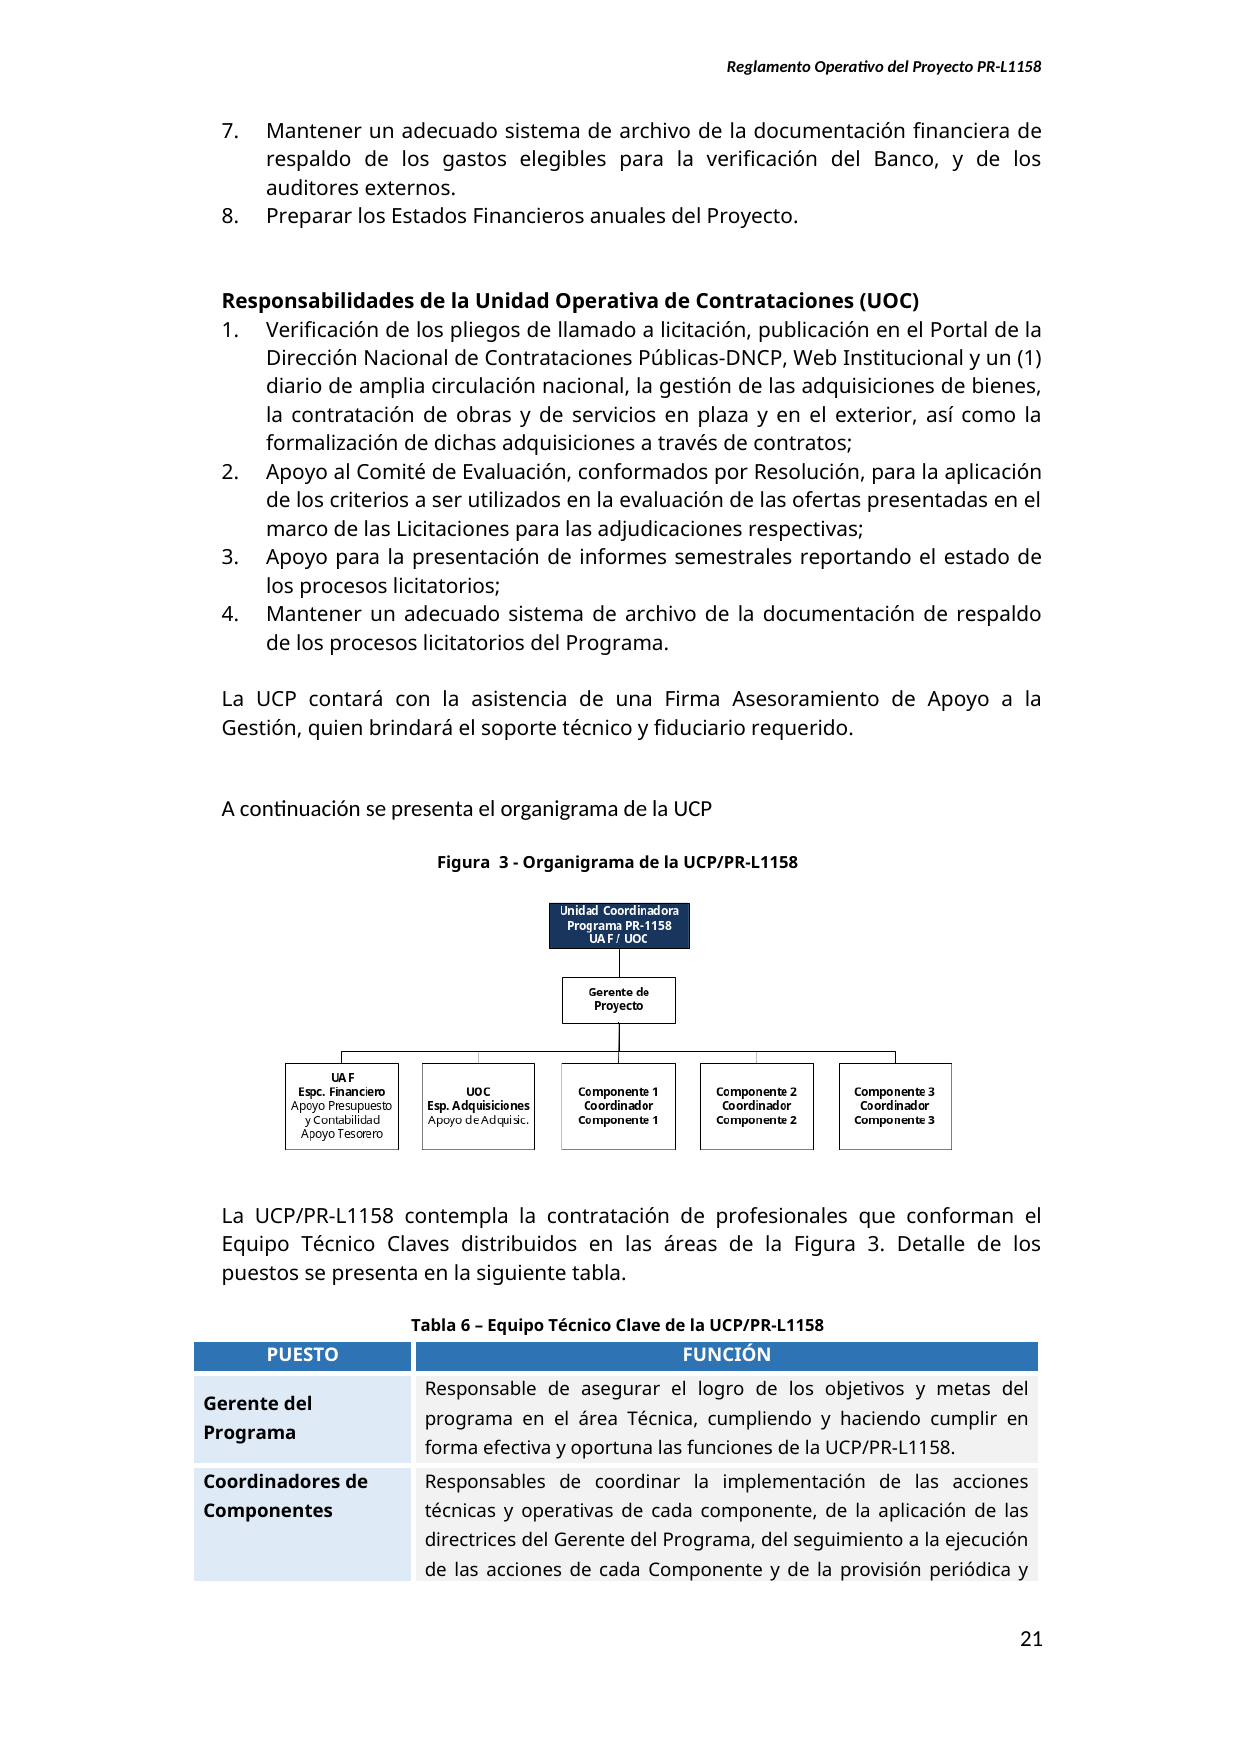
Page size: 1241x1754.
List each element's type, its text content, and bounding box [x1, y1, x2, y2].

table_cell Gerente del Programa [194, 1376, 411, 1463]
text La UCP/PR-L1158 contempla la contratación de profesionales que conforman el Equipo Técnico Claves distribuidos en las áreas de la Figura 3. Detalle de los puestos se presenta en la siguiente tabla. [221, 1201, 1043, 1286]
list Apoyo para la presentación de informes semestrales reportando el estado de los procesos licitatorios; [221, 542, 1043, 599]
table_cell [416, 1468, 1038, 1581]
list Verificación de los pliegos de llamado a licitación, publicación en el Portal de la Dirección Nacional de Contrataciones Públicas-DNCP, Web Institucional y un (1) diario de amplia circulación nacional, la gestión de las adquisiciones de bienes, la contratación de obras y de servicios en plaza y en el exterior, así como la formalización de dichas adquisiciones a través de contratos; [221, 315, 1043, 457]
list La UCP contará con la asistencia de una Firma Asesoramiento de Apoyo a la Gestión, quien brindará el soporte técnico y fiduciario requerido. [221, 684, 1043, 741]
table_cell Coordinadores de Componentes [194, 1468, 411, 1581]
table_cell Responsable de asegurar el logro de los objetivos y metas del programa en el área Técnica, cumpliendo y haciendo cumplir en forma efectiva y oportuna las funciones de la UCP/PR-L1158. [416, 1376, 1038, 1463]
text Tabla 6 – Equipo Técnico Clave de la UCP/PR-L1158 [192, 1314, 1043, 1337]
list Apoyo al Comité de Evaluación, conformados por Resolución, para la aplicación de los criterios a ser utilizados en la evaluación de las ofertas presentadas en el marco de las Licitaciones para las adjudicaciones respectivas; [221, 457, 1043, 542]
list Mantener un adecuado sistema de archivo de la documentación financiera de respaldo de los gastos elegibles para la verificación del Banco, y de los auditores externos. [221, 116, 1043, 201]
list Mantener un adecuado sistema de archivo de la documentación de respaldo de los procesos licitatorios del Programa. [221, 599, 1043, 656]
list Preparar los Estados Financieros anuales del Proyecto. [221, 201, 1043, 229]
text A continuación se presenta el organigrama de la UCP [221, 794, 1043, 822]
table_header PUESTO [194, 1342, 411, 1371]
list Responsabilidades de la Unidad Operativa de Contrataciones (UOC) [221, 286, 1043, 315]
text Figura 3 - Organigrama de la UCP/PR-L1158 [192, 850, 1043, 873]
table_header FUNCIÓN [416, 1342, 1038, 1371]
